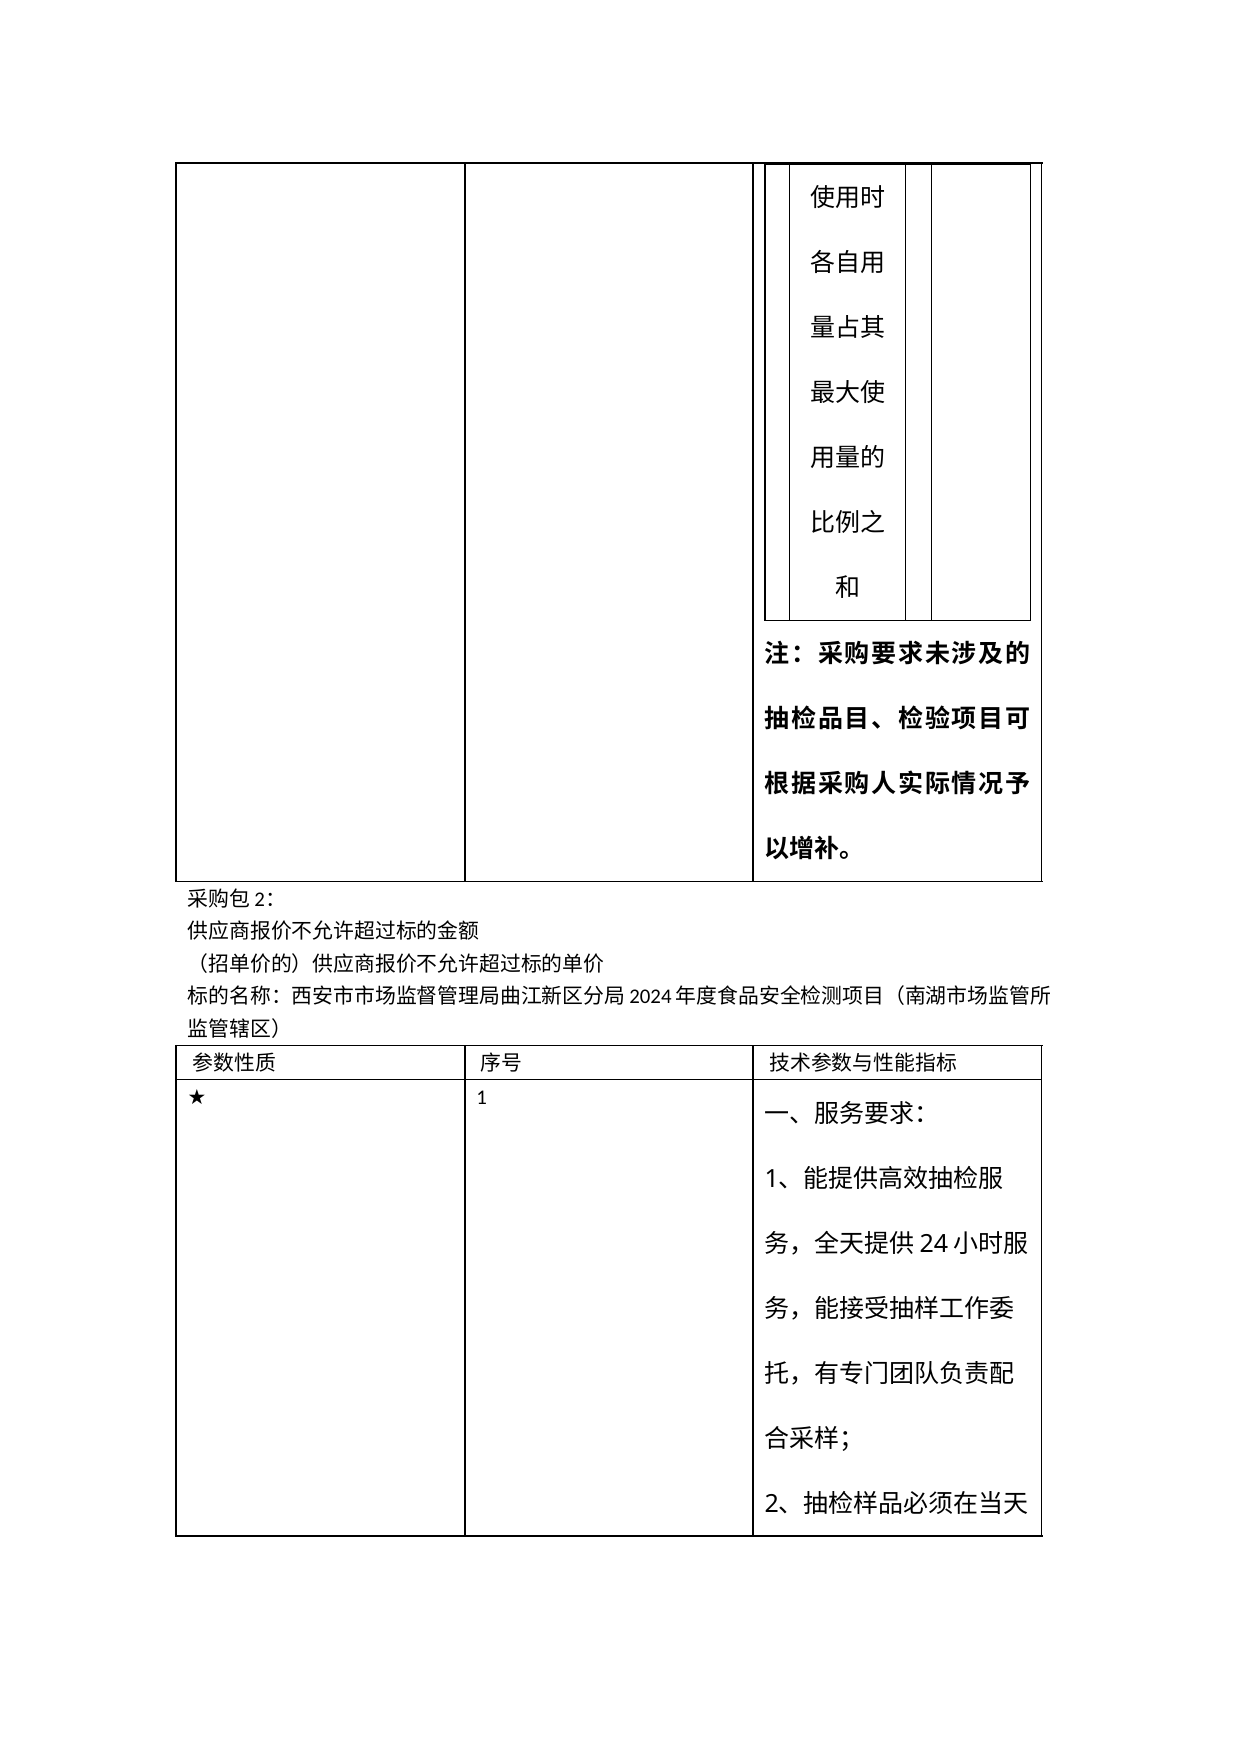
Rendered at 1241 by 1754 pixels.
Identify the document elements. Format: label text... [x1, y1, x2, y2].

table_header 技术参数与性能指标 [754, 1046, 1041, 1079]
table_cell 1 [466, 1080, 752, 1535]
table_cell ★ [177, 164, 464, 881]
text 供应商报价不允许超过标的金额 [187, 915, 1053, 947]
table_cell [754, 1080, 1041, 1535]
table_header 参数性质 [177, 1046, 464, 1079]
table_cell ★ [177, 1080, 464, 1535]
table_cell 1 [466, 164, 752, 881]
text 标的名称：西安市市场监督管理局曲江新区分局2024年度食品安全检测项目（南湖市场监管所监管辖区） [187, 980, 1053, 1045]
text 采购包2： [187, 882, 1053, 915]
table_header 序号 [466, 1046, 752, 1079]
text （招单价的）供应商报价不允许超过标的单价 [187, 947, 1053, 980]
